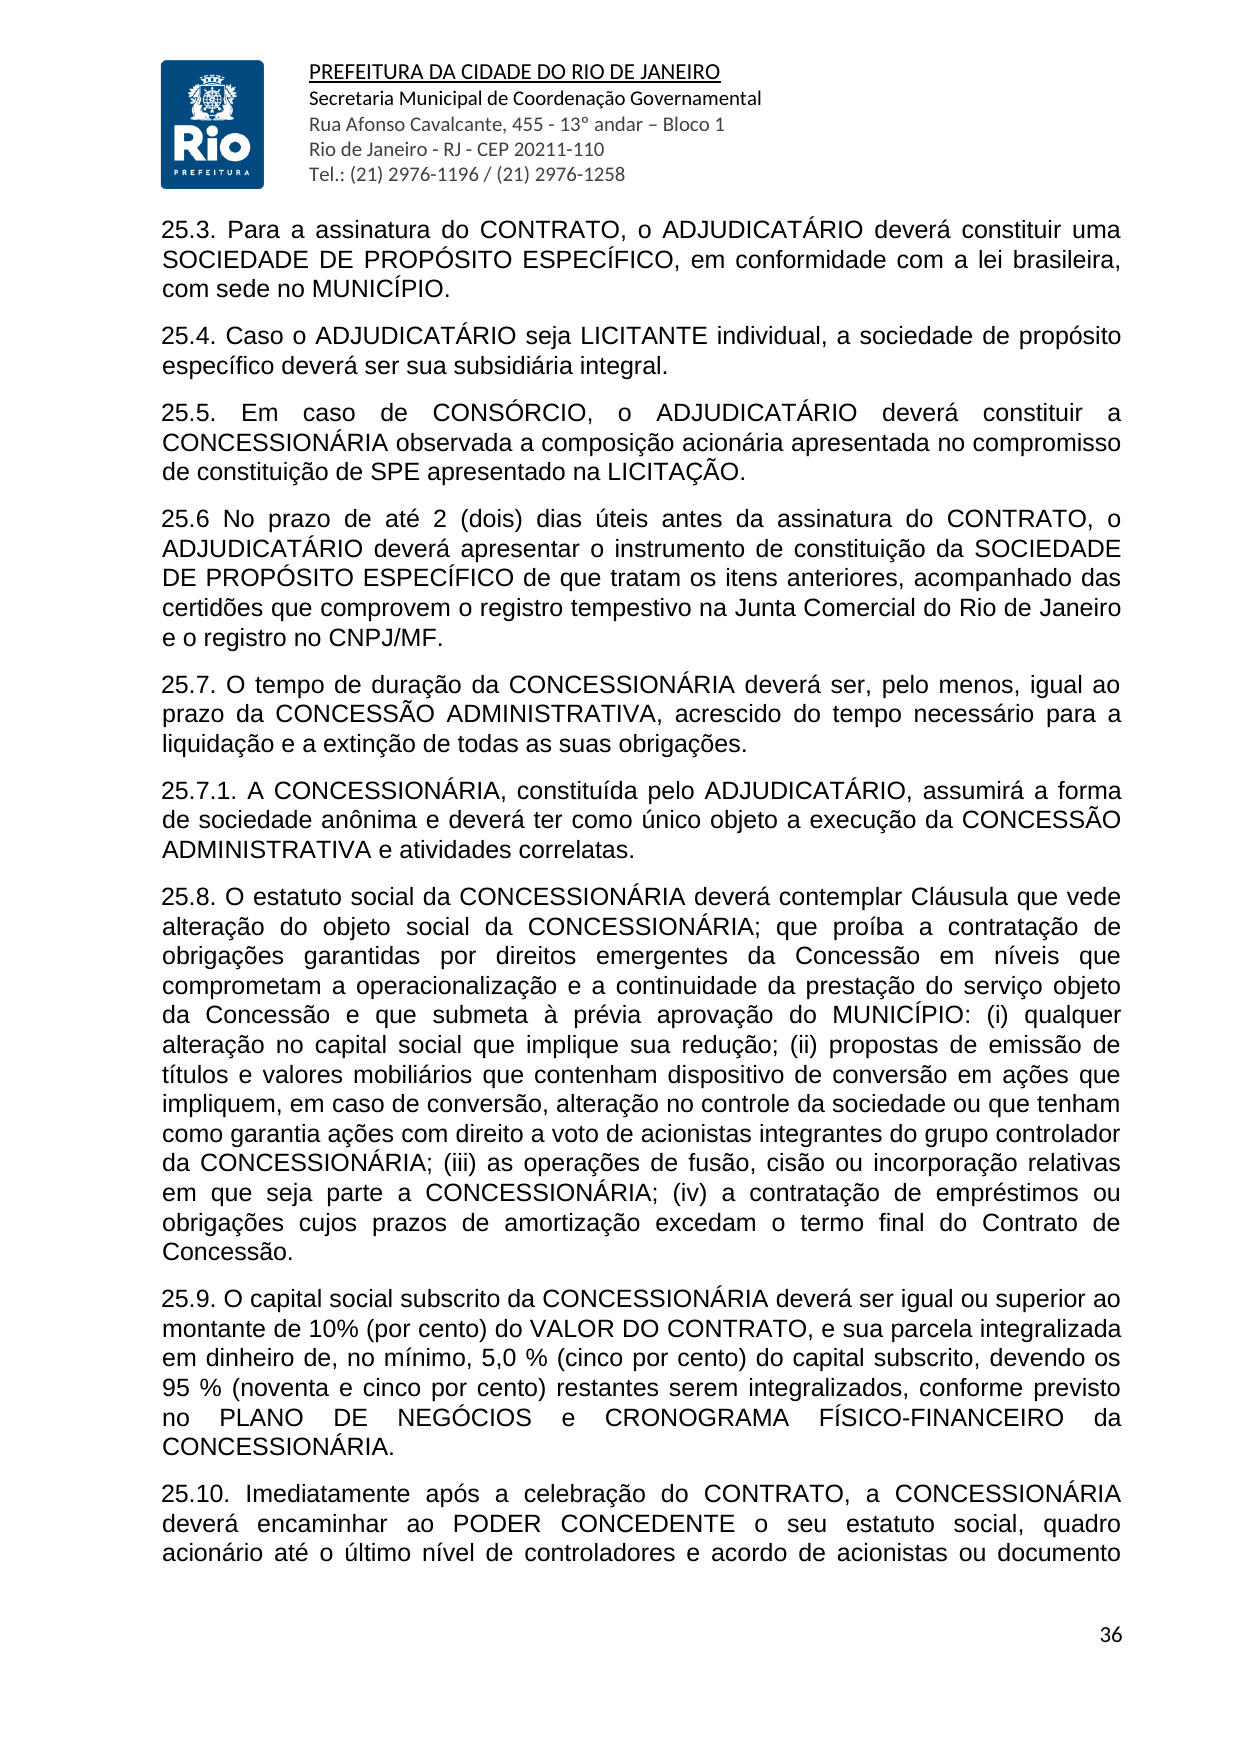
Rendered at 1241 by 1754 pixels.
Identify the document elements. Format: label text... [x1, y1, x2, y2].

text 25.8. O estatuto social da CONCESSIONÁRIA deverá contemplar Cláusula que vede alteração do objeto social da CONCESSIONÁRIA; que proíba a contratação de obrigações garantidas por direitos emergentes da Concessão em níveis que comprometam a operacionalização e a continuidade da prestação do serviço objeto da Concessão e que submeta à prévia aprovação do MUNICÍPIO: (i) qualquer alteração no capital social que implique sua redução; (ii) propostas de emissão de títulos e valores mobiliários que contenham dispositivo de conversão em ações que impliquem, em caso de conversão, alteração no controle da sociedade ou que tenham como garantia ações com direito a voto de acionistas integrantes do grupo controlador da CONCESSIONÁRIA; (iii) as operações de fusão, cisão ou incorporação relativas em que seja parte a CONCESSIONÁRIA; (iv) a contratação de empréstimos ou obrigações cujos prazos de amortização excedam o termo final do Contrato de Concessão. [161, 882, 1123, 1266]
text 25.4. Caso o ADJUDICATÁRIO seja LICITANTE individual, a sociedade de propósito específico deverá ser sua subsidiária integral. [161, 321, 1123, 379]
picture [160, 60, 264, 189]
text 25.9. O capital social subscrito da CONCESSIONÁRIA deverá ser igual ou superior ao montante de 10% (por cento) do VALOR DO CONTRATO, e sua parcela integralizada em dinheiro de, no mínimo, 5,0 % (cinco por cento) do capital subscrito, devendo os 95 % (noventa e cinco por cento) restantes serem integralizados, conforme previsto no PLANO DE NEGÓCIOS e CRONOGRAMA FÍSICO-FINANCEIRO da CONCESSIONÁRIA. [161, 1284, 1123, 1461]
text 25.7.1. A CONCESSIONÁRIA, constituída pelo ADJUDICATÁRIO, assumirá a forma de sociedade anônima e deverá ter como único objeto a execução da CONCESSÃO ADMINISTRATIVA e atividades correlatas. [161, 776, 1123, 864]
text 25.3. Para a assinatura do CONTRATO, o ADJUDICATÁRIO deverá constituir uma SOCIEDADE DE PROPÓSITO ESPECÍFICO, em conformidade com a lei brasileira, com sede no MUNICÍPIO. [161, 215, 1123, 303]
text 25.7. O tempo de duração da CONCESSIONÁRIA deverá ser, pelo menos, igual ao prazo da CONCESSÃO ADMINISTRATIVA, acrescido do tempo necessário para a liquidação e a extinção de todas as suas obrigações. [161, 669, 1123, 757]
text 25.5. Em caso de CONSÓRCIO, o ADJUDICATÁRIO deverá constituir a CONCESSIONÁRIA observada a composição acionária apresentada no compromisso de constituição de SPE apresentado na LICITAÇÃO. [161, 398, 1123, 486]
text 25.6 No prazo de até 2 (dois) dias úteis antes da assinatura do CONTRATO, o ADJUDICATÁRIO deverá apresentar o instrumento de constituição da SOCIEDADE DE PROPÓSITO ESPECÍFICO de que tratam os itens anteriores, acompanhado das certidões que comprovem o registro tempestivo na Junta Comercial do Rio de Janeiro e o registro no CNPJ/MF. [161, 504, 1123, 651]
